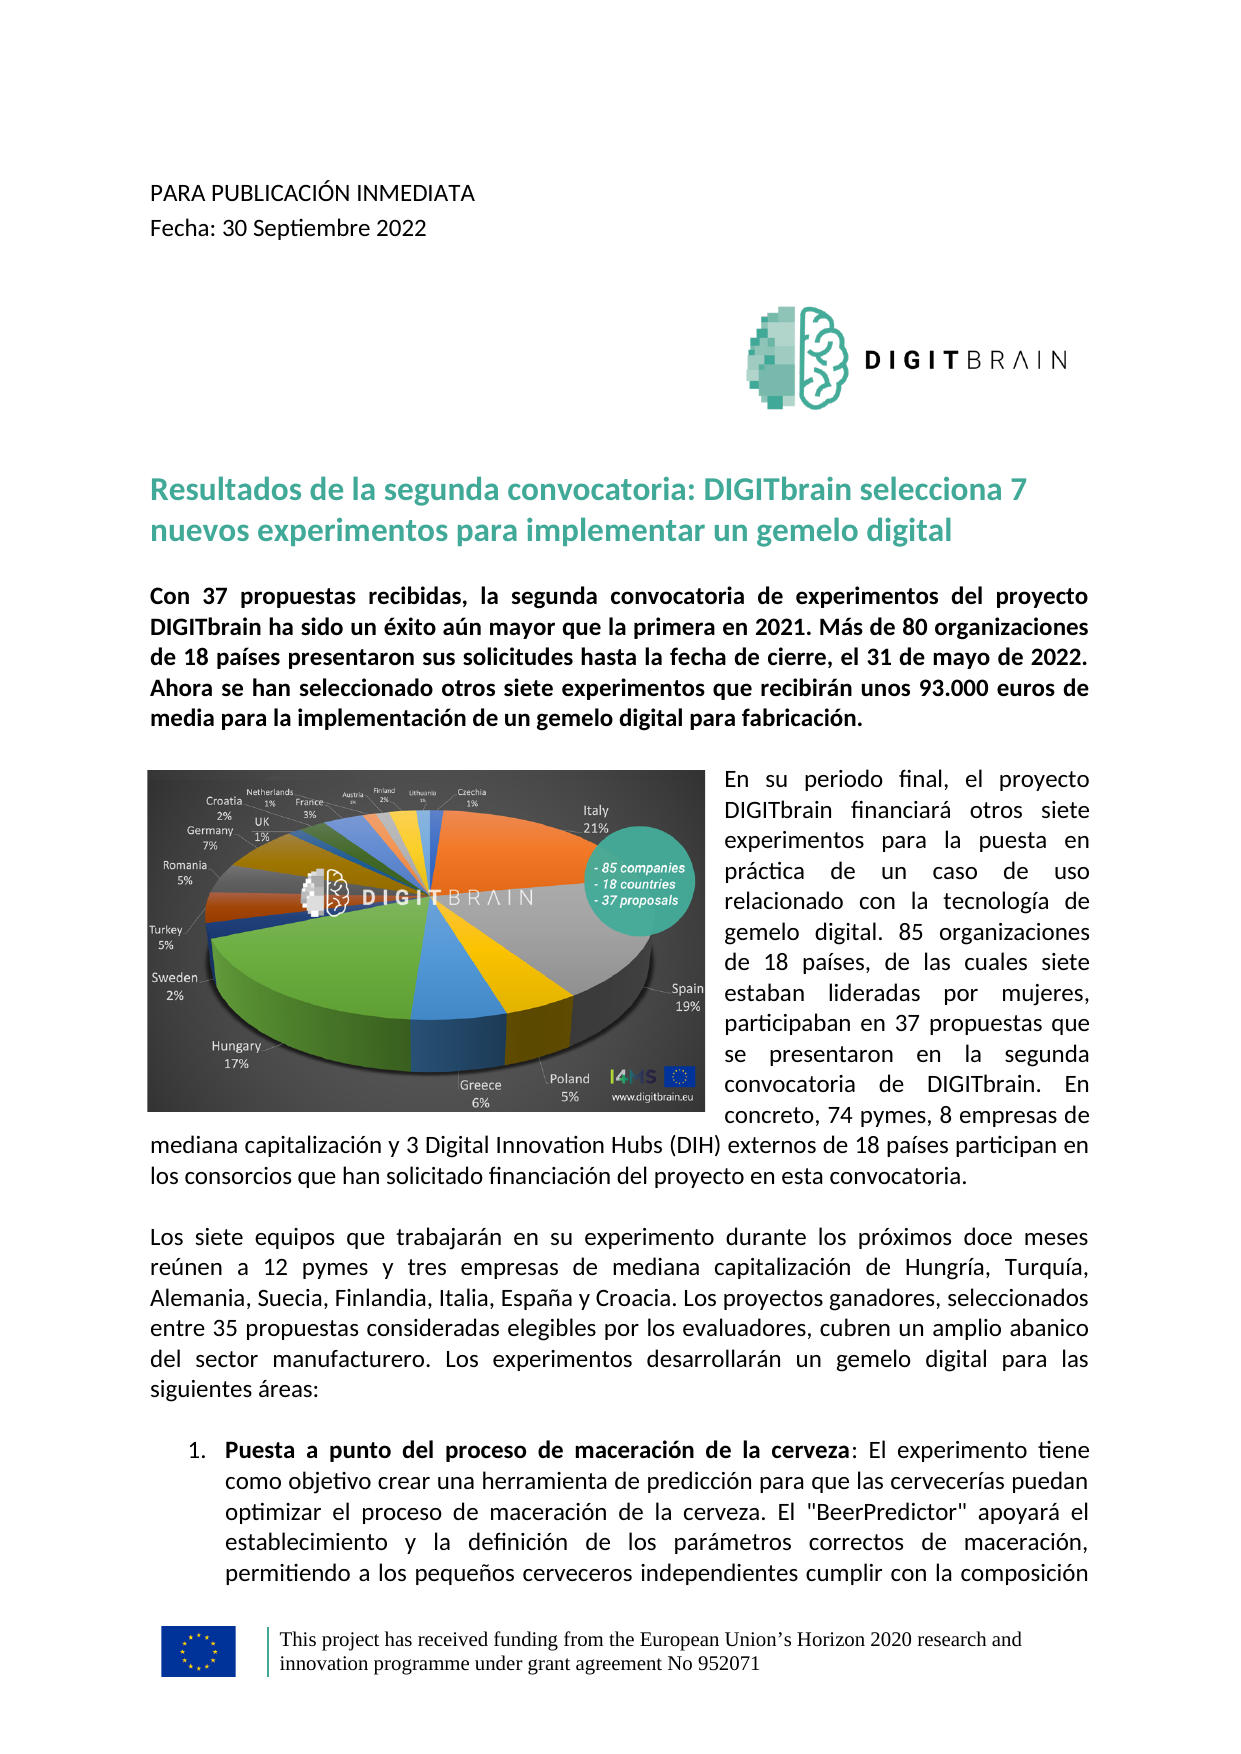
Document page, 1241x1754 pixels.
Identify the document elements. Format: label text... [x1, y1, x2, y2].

text Con 37 propuestas recibidas, la segunda convocatoria de experimentos del proyecto DIGITbrain ha sido un éxito aún mayor que la primera en 2021. Más de 80 organizaciones de 18 países presentaron sus solicitudes hasta la fecha de cierre, el 31 de mayo de 2022. Ahora se han seleccionado otros siete experimentos que recibirán unos 93.000 euros de media para la implementación de un gemelo digital para fabricación. [150, 580, 1090, 733]
text Fecha: 30 Septiembre 2022 [150, 212, 1090, 243]
picture [161, 1626, 236, 1677]
picture [723, 282, 1091, 429]
text Los siete equipos que trabajarán en su experimento durante los próximos doce meses reúnen a 12 pymes y tres empresas de mediana capitalización de Hungría, Turquía, Alemania, Suecia, Finlandia, Italia, España y Croacia. Los proyectos ganadores, seleccionados entre 35 propuestas consideradas elegibles por los evaluadores, cubren un amplio abanico del sector manufacturero. Los experimentos desarrollarán un gemelo digital para las siguientes áreas: [150, 1221, 1090, 1404]
text PARA PUBLICACIÓN INMEDIATA [150, 177, 1090, 208]
text Resultados de la segunda convocatoria: DIGITbrain selecciona 7 nuevos experimentos para implementar un gemelo digital [150, 468, 1090, 549]
picture [145, 770, 705, 1111]
